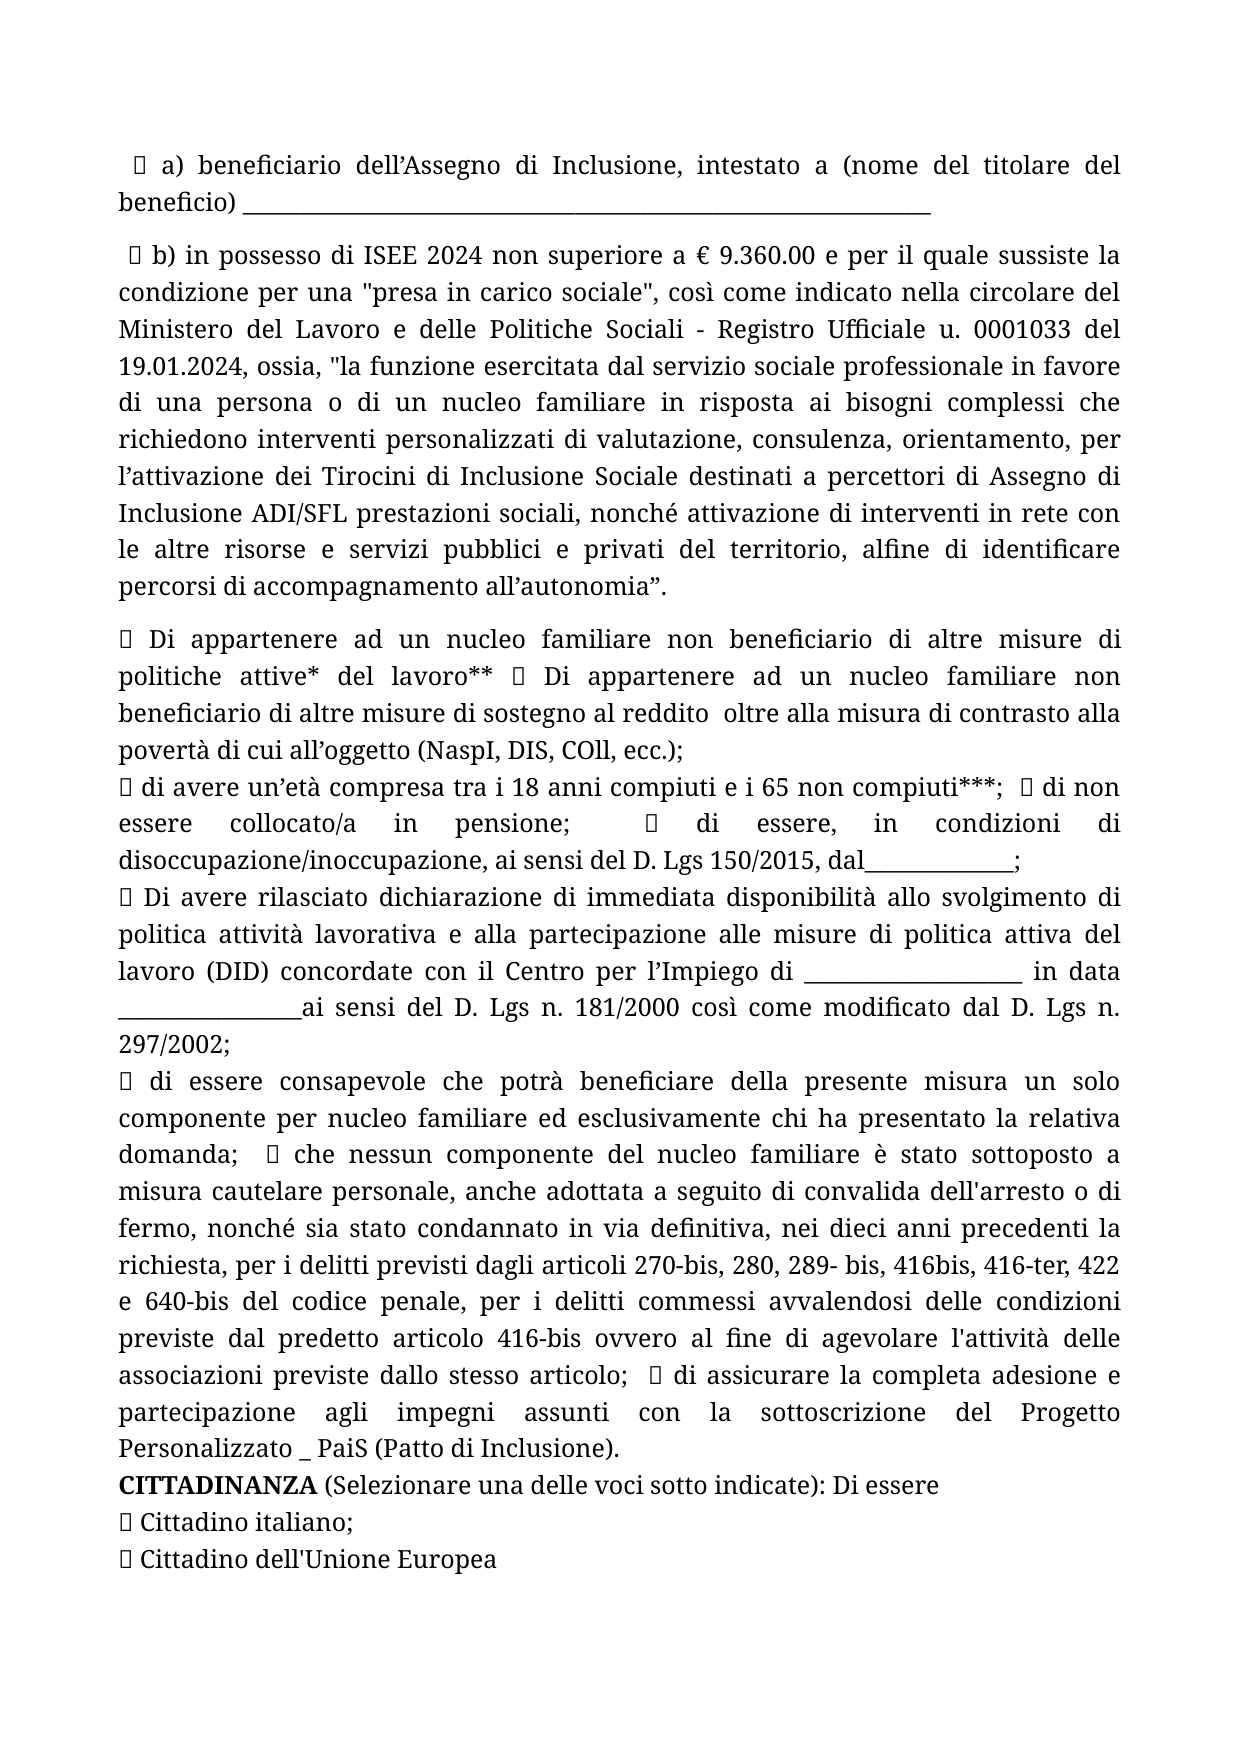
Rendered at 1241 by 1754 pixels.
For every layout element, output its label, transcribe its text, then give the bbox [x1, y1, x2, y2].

text  di essere consapevole che potrà beneficiare della presente misura un solo componente per nucleo familiare ed esclusivamente chi ha presentato la relativa domanda;  che nessun componente del nucleo familiare è stato sottoposto a misura cautelare personale, anche adottata a seguito di convalida dell'arresto o di fermo, nonché sia stato condannato in via definitiva, nei dieci anni precedenti la richiesta, per i delitti previsti dagli articoli 270-bis, 280, 289- bis, 416bis, 416-ter, 422 e 640-bis del codice penale, per i delitti commessi avvalendosi delle condizioni previste dal predetto articolo 416-bis ovvero al fine di agevolare l'attività delle associazioni previste dallo stesso articolo;  di assicurare la completa adesione e partecipazione agli impegni assunti con la sottoscrizione del Progetto Personalizzato _ PaiS (Patto di Inclusione). [118, 1063, 1122, 1465]
text  Di appartenere ad un nucleo familiare non beneficiario di altre misure di politiche attive* del lavoro**  Di appartenere ad un nucleo familiare non beneficiario di altre misure di sostegno al reddito oltre alla misura di contrasto alla povertà di cui all’oggetto (NaspI, DIS, COll, ecc.); [118, 622, 1122, 767]
text  Cittadino dell'Unione Europea [118, 1541, 1122, 1576]
text  Cittadino italiano; [118, 1505, 1122, 1539]
text  a) beneficiario dell’Assegno di Inclusione, intestato a (nome del titolare del beneficio) ____________________________________________________________ [118, 148, 1122, 218]
text  Di avere rilasciato dichiarazione di immediata disponibilità allo svolgimento di politica attività lavorativa e alla partecipazione alle misure di politica attiva del lavoro (DID) concordate con il Centro per l’Impiego di ___________________ in data ________________ai sensi del D. Lgs n. 181/2000 così come modificato dal D. Lgs n. 297/2002; [118, 879, 1122, 1061]
text  di avere un’età compresa tra i 18 anni compiuti e i 65 non compiuti***;  di non essere collocato/a in pensione;  di essere, in condizioni di disoccupazione/inoccupazione, ai sensi del D. Lgs 150/2015, dal_____________; [118, 769, 1122, 877]
text  b) in possesso di ISEE 2024 non superiore a € 9.360.00 e per il quale sussiste la condizione per una "presa in carico sociale", così come indicato nella circolare del Ministero del Lavoro e delle Politiche Sociali - Registro Ufficiale u. 0001033 del 19.01.2024, ossia, "la funzione esercitata dal servizio sociale professionale in favore di una persona o di un nucleo familiare in risposta ai bisogni complessi che richiedono interventi personalizzati di valutazione, consulenza, orientamento, per l’attivazione dei Tirocini di Inclusione Sociale destinati a percettori di Assegno di Inclusione ADI/SFL prestazioni sociali, nonché attivazione di interventi in rete con le altre risorse e servizi pubblici e privati del territorio, alfine di identificare percorsi di accompagnamento all’autonomia”. [118, 238, 1122, 603]
text CITTADINANZA (Selezionare una delle voci sotto indicate): Di essere [118, 1468, 1122, 1502]
